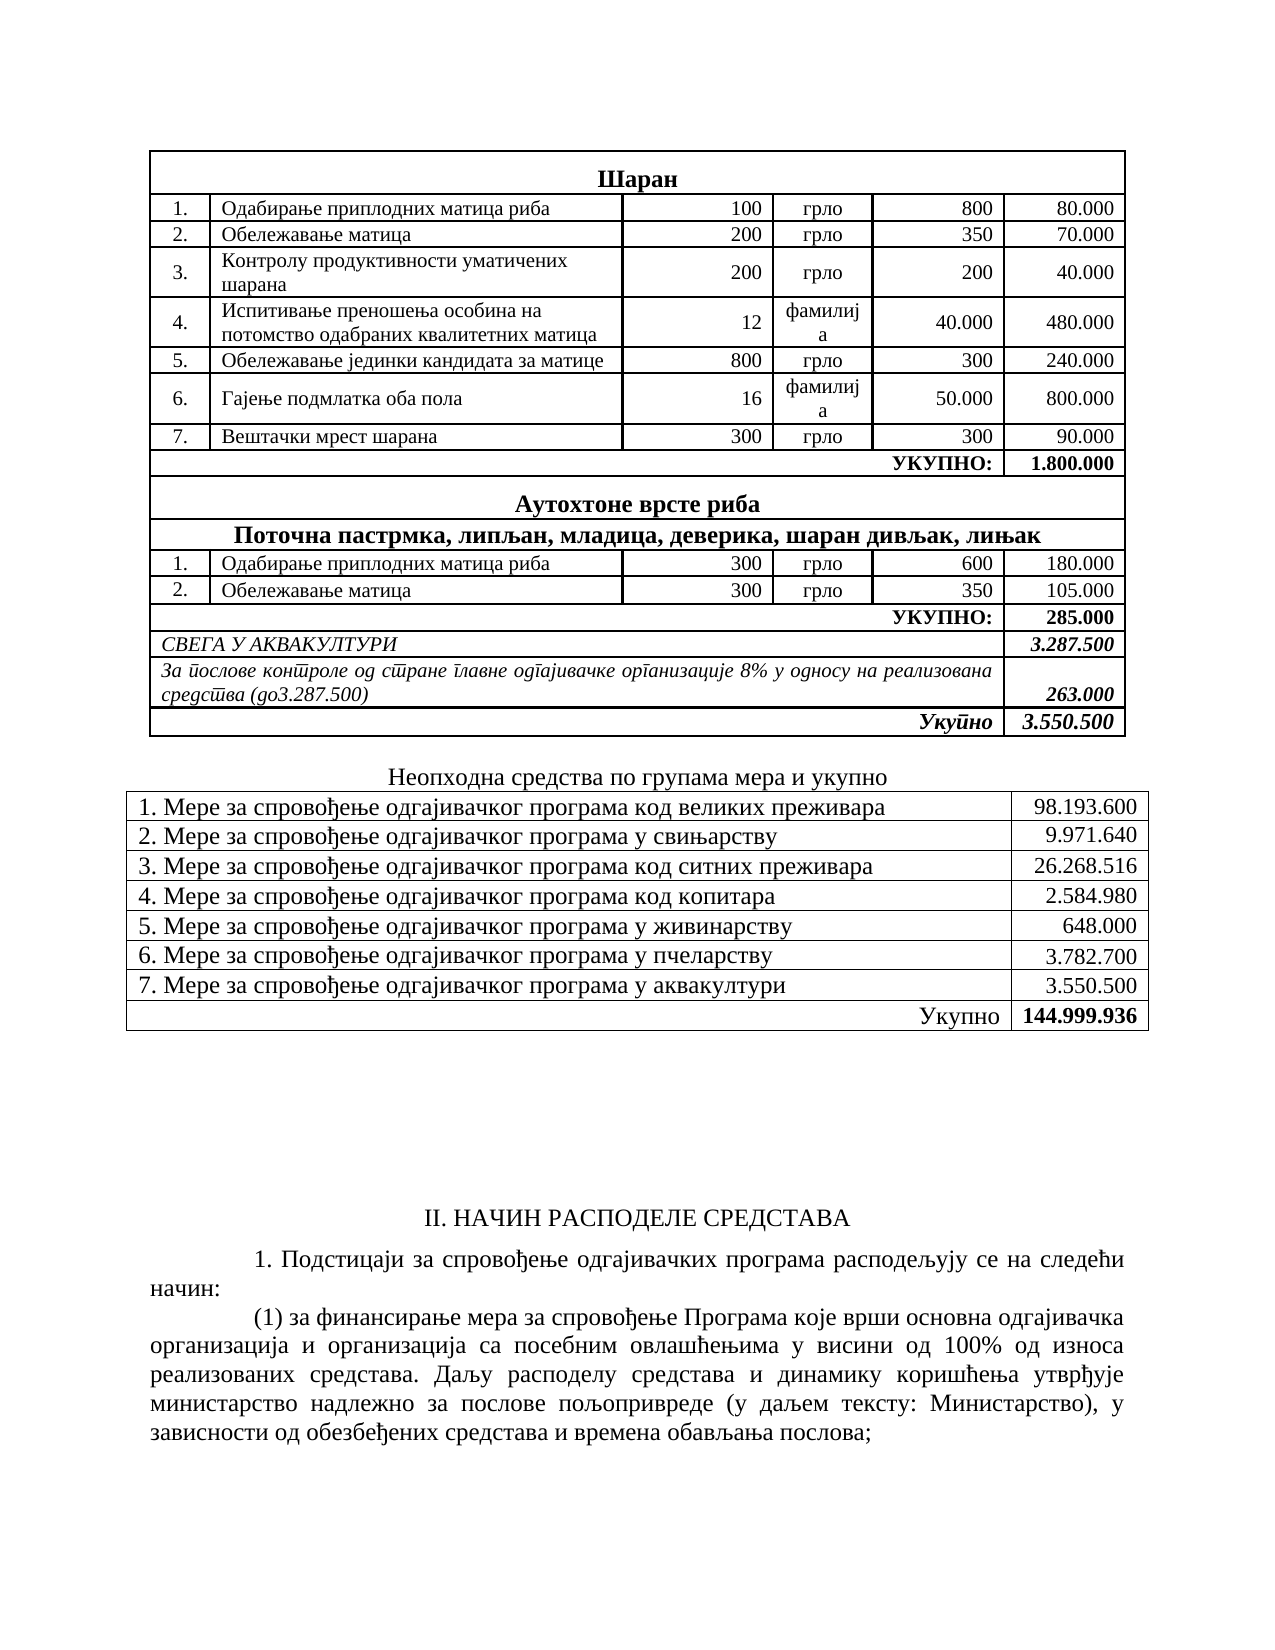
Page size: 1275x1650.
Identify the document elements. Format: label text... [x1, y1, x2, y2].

table_cell 285.000 [1005, 605, 1124, 630]
table_cell 3.287.500 [1005, 632, 1124, 656]
table_cell Контролу продуктивности уматичених шарана [211, 248, 621, 296]
table_cell 800 [624, 348, 772, 372]
table_cell 70.000 [1005, 222, 1124, 246]
table_cell 600 [874, 551, 1003, 575]
table_cell 4. [151, 298, 209, 346]
table_cell Аутохтоне врсте риба [151, 477, 1124, 518]
table_cell 1. [151, 551, 209, 575]
table_cell Вештачки мрест шарана [211, 425, 621, 448]
table_cell Обележавање јединки кандидата за матице [211, 348, 621, 372]
text II. НАЧИН РАСПОДЕЛЕ СРЕДСТАВА [150, 1203, 1125, 1232]
table_cell 480.000 [1005, 298, 1124, 346]
table_cell 6. Мере за спровођење одгајивачког програма у пчеларству [127, 941, 1011, 969]
table_cell 105.000 [1005, 577, 1124, 602]
table_cell Обележавање матица [211, 222, 621, 246]
table_cell Поточна пастрмка, липљан, младица, деверика, шаран дивљак, лињак [151, 520, 1124, 549]
table_cell грло [774, 222, 871, 246]
table_cell 1.800.000 [1005, 451, 1124, 475]
table_cell 40.000 [1005, 248, 1124, 296]
table_cell СВЕГА У АКВАКУЛТУРИ [151, 632, 1003, 656]
table_cell 3. Мере за спровођење одгајивачког програма код ситних преживара [127, 851, 1011, 880]
text (1) за финансирање мера за спровођење Програма које врши основна одгајивачка организација и организација са посебним овлашћењима у висини од 100% од износа реализованих средстава. Даљу расподелу средстава и динамику коришћења утврђује министарство надлежно за послове пољопривреде (у даљем тексту: Министарство), у зависности од обезбеђених средстава и времена обављања послова; [150, 1302, 1125, 1446]
table_cell фамилија [774, 374, 871, 422]
table_cell 263.000 [1005, 658, 1124, 706]
table_cell 2. [151, 222, 209, 246]
table_cell Гајење подмлатка оба пола [211, 374, 621, 422]
table_cell УКУПНО: [151, 605, 1003, 630]
table_cell 9.971.640 [1012, 821, 1148, 850]
table_cell За послове контроле од стране главне одгајивачке организације 8% у односу на реализована средства (до3.287.500) [151, 658, 1003, 706]
table_cell 300 [624, 577, 772, 602]
table_header 98.193.600 [1012, 792, 1148, 820]
table_cell 3.550.500 [1012, 970, 1148, 1000]
text 1. Подстицаји за спровођење одгајивачких програма расподељују се на следећи начин: [150, 1244, 1125, 1302]
table_cell 800 [874, 195, 1003, 219]
table_cell грло [774, 425, 871, 448]
table_cell 90.000 [1005, 425, 1124, 448]
table_cell 200 [624, 248, 772, 296]
table_cell 800.000 [1005, 374, 1124, 422]
table_cell УКУПНО: [151, 451, 1003, 475]
table_cell 100 [624, 195, 772, 219]
table_header 1. Мере за спровођење одгајивачког програма код великих преживара [127, 792, 1011, 820]
table_cell грло [774, 348, 871, 372]
table_cell 26.268.516 [1012, 851, 1148, 880]
table_cell 5. Мере за спровођење одгајивачког програма у живинарству [127, 911, 1011, 939]
table_cell 200 [624, 222, 772, 246]
table_cell фамилија [774, 298, 871, 346]
table_cell 2.584.980 [1012, 881, 1148, 910]
table_cell Одабирaње приплодних матица риба [211, 551, 621, 575]
table_cell 350 [874, 577, 1003, 602]
table_cell 4. Мере за спровођење одгајивачког програма код копитара [127, 881, 1011, 910]
table_cell 350 [874, 222, 1003, 246]
table_cell 2. Мере за спровођење одгајивачког програма у свињарству [127, 821, 1011, 850]
table_cell Испитивање преношења особина на потомство одабраних квалитетних матица [211, 298, 621, 346]
table_cell 3.782.700 [1012, 941, 1148, 969]
table_cell грло [774, 577, 871, 602]
table_cell Обележавање матица [211, 577, 621, 602]
table_cell 2. [151, 577, 209, 602]
table_cell 40.000 [874, 298, 1003, 346]
table_cell Шаран [151, 152, 1124, 193]
table_cell 300 [874, 425, 1003, 448]
table_cell Укупно [127, 1001, 1011, 1029]
table_cell грло [774, 248, 871, 296]
table_cell 240.000 [1005, 348, 1124, 372]
table_cell 144.999.936 [1012, 1001, 1148, 1029]
table_cell 300 [624, 551, 772, 575]
table_cell грло [774, 195, 871, 219]
table_cell 7. Мере за спровођење одгајивачког програма у аквакултури [127, 970, 1011, 1000]
table_cell 5. [151, 348, 209, 372]
table_cell грло [774, 551, 871, 575]
table_cell 16 [624, 374, 772, 422]
table_cell 3.550.500 [1005, 709, 1124, 735]
table_cell 300 [874, 348, 1003, 372]
table_cell 3. [151, 248, 209, 296]
table_cell 200 [874, 248, 1003, 296]
table_cell 80.000 [1005, 195, 1124, 219]
table_cell 300 [624, 425, 772, 448]
table_cell Одабирaње приплодних матица риба [211, 195, 621, 219]
table_cell 648.000 [1012, 911, 1148, 939]
table_cell 6. [151, 374, 209, 422]
table_cell 180.000 [1005, 551, 1124, 575]
table_cell 50.000 [874, 374, 1003, 422]
table_cell 7. [151, 425, 209, 448]
table_cell Укупно [151, 709, 1003, 735]
table_cell 1. [151, 195, 209, 219]
table_cell 12 [624, 298, 772, 346]
text Неопходна средства по групама мера и укупно [150, 762, 1125, 791]
